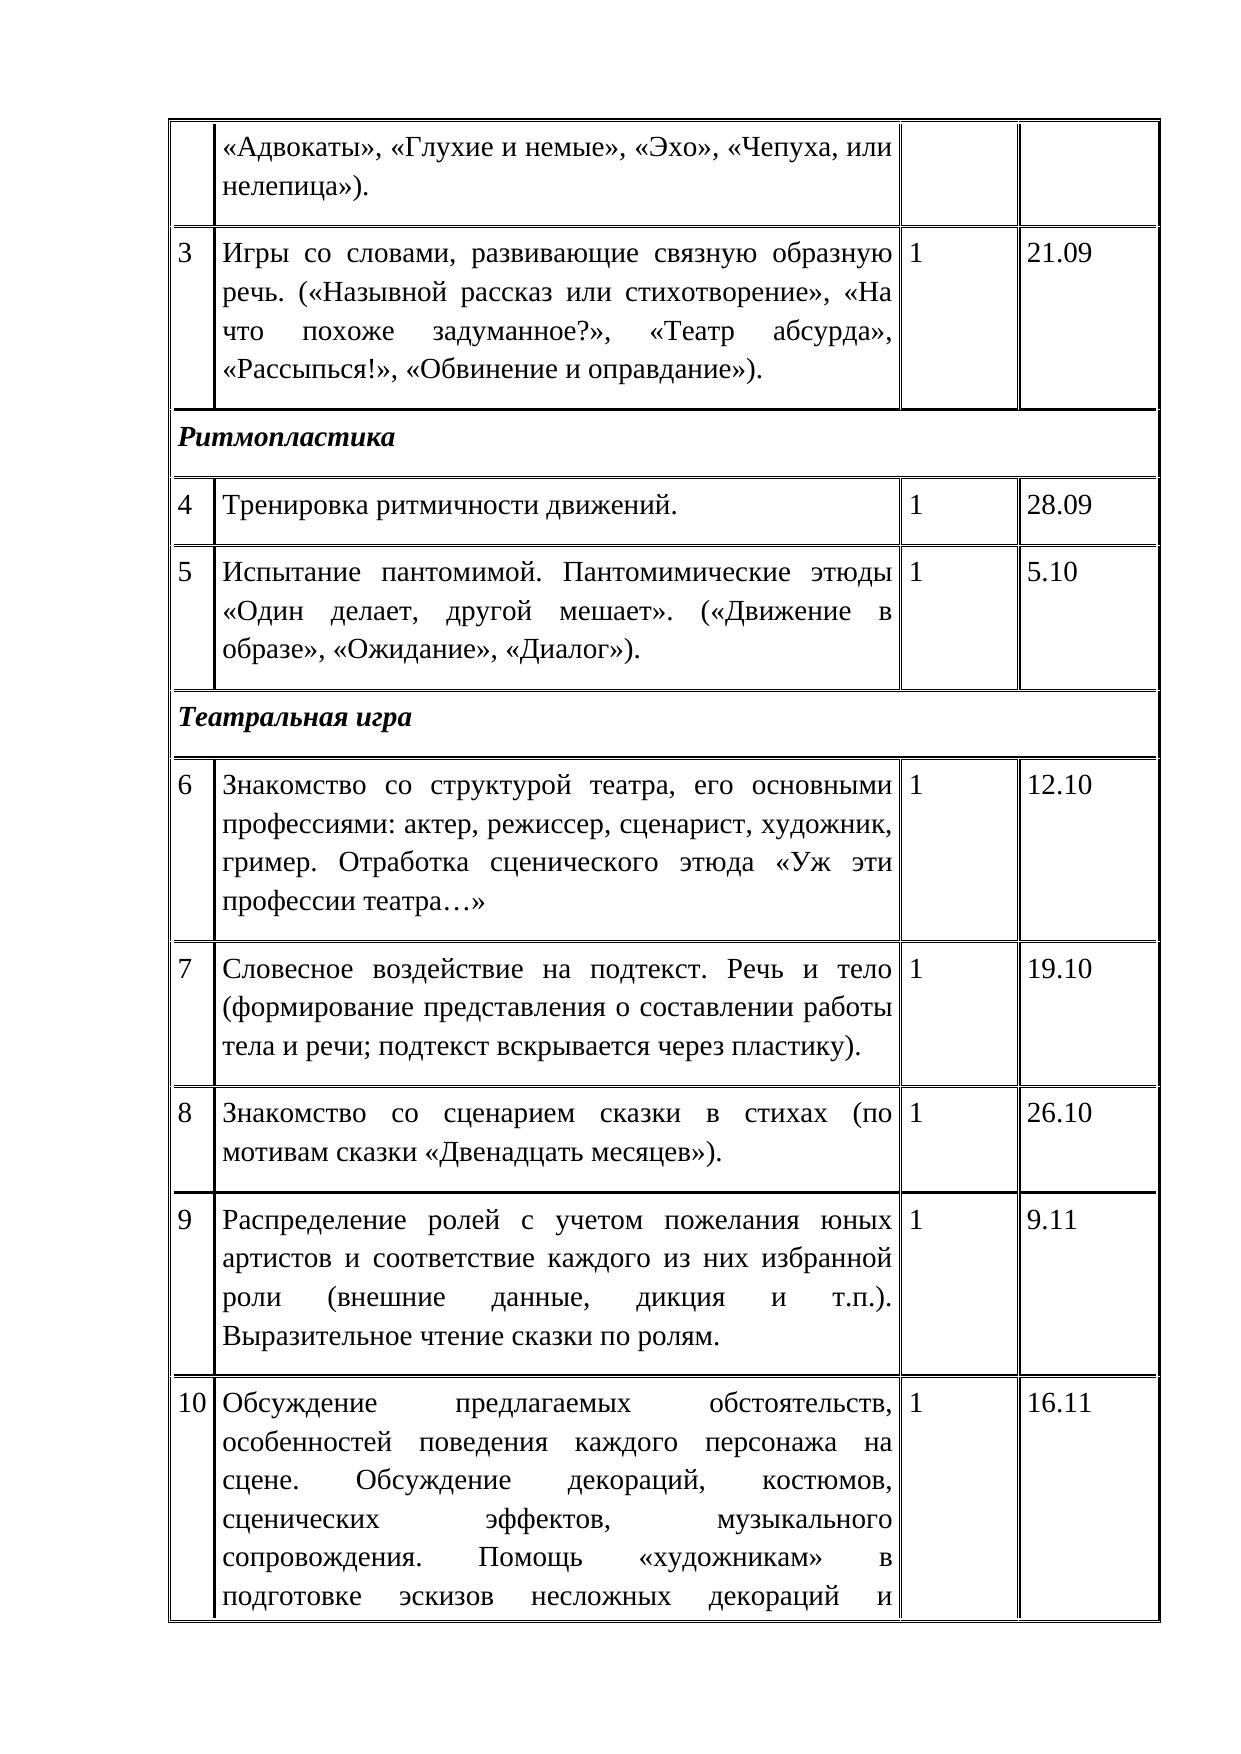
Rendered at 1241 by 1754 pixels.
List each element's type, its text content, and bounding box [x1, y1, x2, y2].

table_cell 1 [901, 1374, 1019, 1619]
table_cell Знакомство со структурой театра, его основными профессиями: актер, режиссер, сценарист, художник, гример. Отработка сценического этюда «Уж эти профессии театра…» [216, 760, 899, 940]
table_cell 1 [902, 1088, 1017, 1191]
table_cell 2 [171, 122, 214, 224]
table_cell Игры со словами, развивающие связную образную речь. («Назывной рассказ или стихотворение», «На что похоже задуманное?», «Театр абсурда», «Рассыпься!», «Обвинение и оправдание»). [216, 228, 899, 408]
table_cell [214, 1378, 901, 1619]
table_cell 19.10 [1019, 940, 1159, 1084]
table_cell 1 [902, 943, 1017, 1084]
table_cell 28.09 [1019, 476, 1159, 543]
table_cell Ритмопластика [169, 408, 1159, 476]
table_cell 1 [902, 760, 1017, 940]
table_cell Театральная игра [171, 689, 1159, 756]
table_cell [214, 122, 901, 224]
table_cell 7 [169, 940, 214, 1084]
table_cell 21.09 [1021, 225, 1159, 408]
table_cell 6 [171, 756, 213, 940]
table_cell 5.10 [1021, 544, 1159, 688]
table_cell 3 [171, 225, 213, 408]
table_cell Испытание пантомимой. Пантомимические этюды «Один делает, другой мешает». («Движение в образе», «Ожидание», «Диалог»). [216, 547, 899, 688]
table_cell 26.10 [1021, 1085, 1159, 1191]
table_cell 14.09 [1019, 122, 1158, 224]
table_cell 4 [169, 476, 214, 543]
table_cell 1 [902, 1194, 1017, 1374]
table_cell 9 [171, 1191, 213, 1374]
table_cell Словесное воздействие на подтекст. Речь и тело (формирование представления о составлении работы тела и речи; подтекст вскрывается через пластику). [216, 943, 899, 1084]
table_cell Тренировка ритмичности движений. [216, 479, 899, 543]
table_cell 1 [902, 479, 1017, 543]
table_cell 1 [902, 228, 1017, 408]
table_cell Знакомство со сценарием сказки в стихах (по мотивам сказки «Двенадцать месяцев»). [216, 1088, 899, 1191]
table_cell 1 [902, 547, 1017, 688]
table_cell 12.10 [1021, 756, 1159, 940]
table_cell 16.11 [1019, 1374, 1159, 1619]
table_cell 9.11 [1021, 1191, 1158, 1374]
table_cell 10 [171, 1374, 214, 1619]
table_cell 1 [901, 120, 1019, 224]
table_cell 8 [171, 1085, 213, 1191]
table_cell Распределение ролей с учетом пожелания юных артистов и соответствие каждого из них избранной роли (внешние данные, дикция и т.п.). Выразительное чтение сказки по ролям. [216, 1194, 899, 1374]
table_cell 5 [171, 544, 213, 688]
